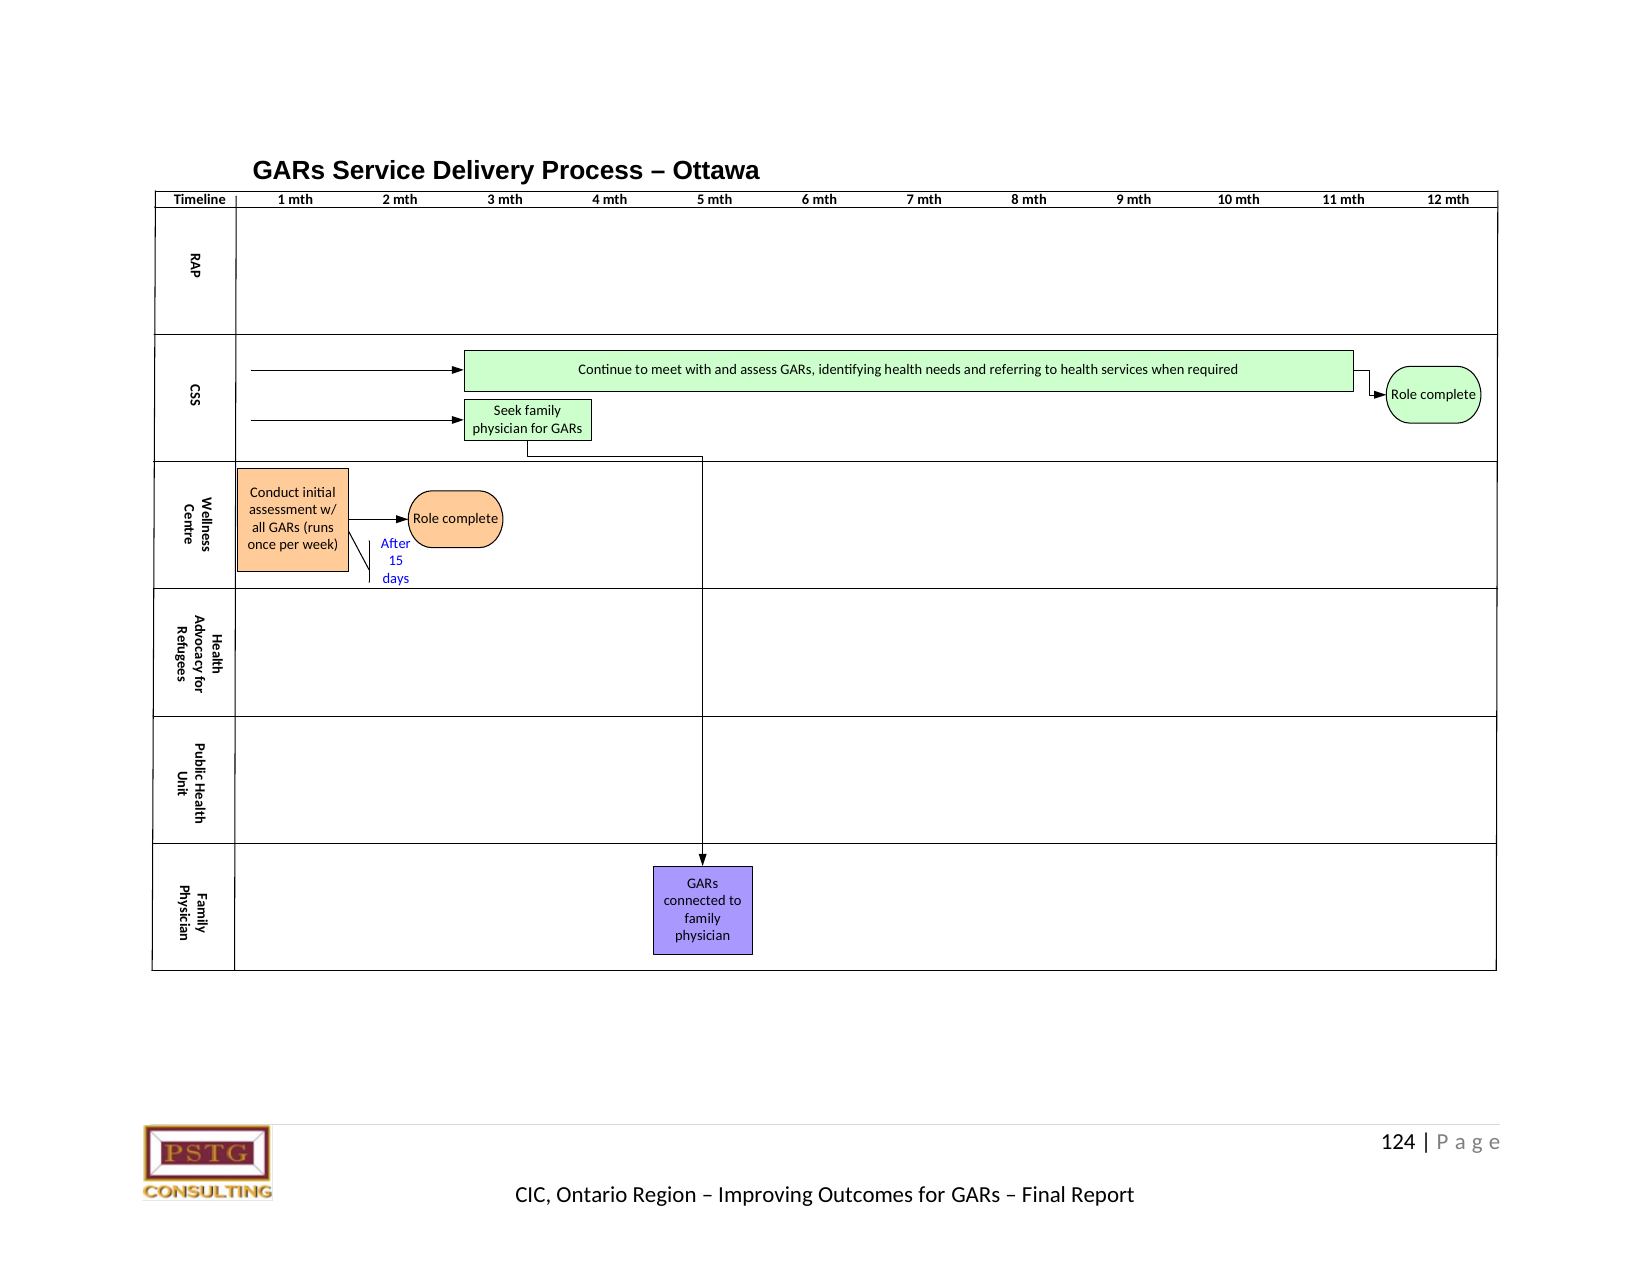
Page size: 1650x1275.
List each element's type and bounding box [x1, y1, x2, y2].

picture [142, 1125, 274, 1202]
